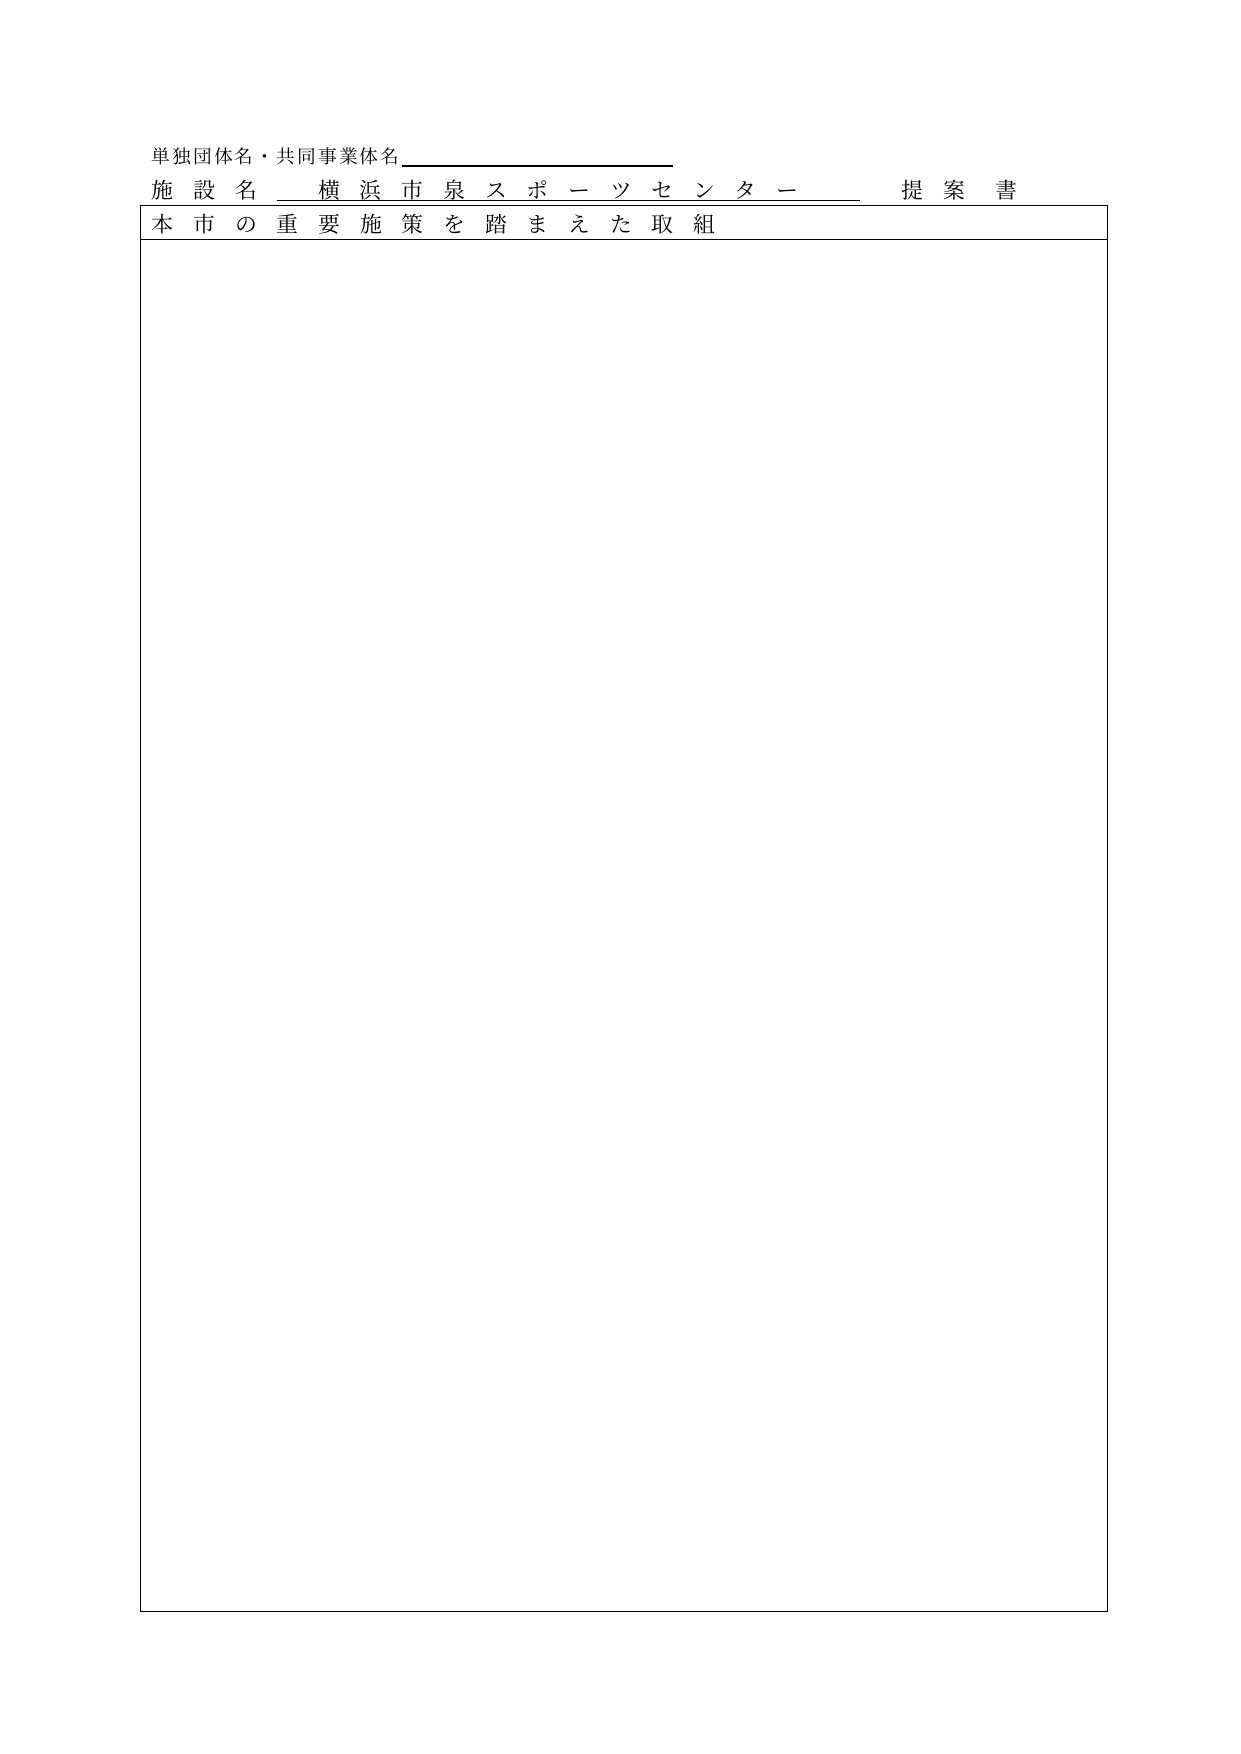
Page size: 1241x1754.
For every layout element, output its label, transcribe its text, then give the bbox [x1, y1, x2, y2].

text 単独団体名・共同事業体名 [151, 139, 1089, 172]
text 施設名 横浜市泉スポーツセンター 提案書 [151, 172, 1089, 205]
table_header 本市の重要施策を踏まえた取組 [141, 206, 1107, 239]
table_cell [141, 240, 1107, 1611]
